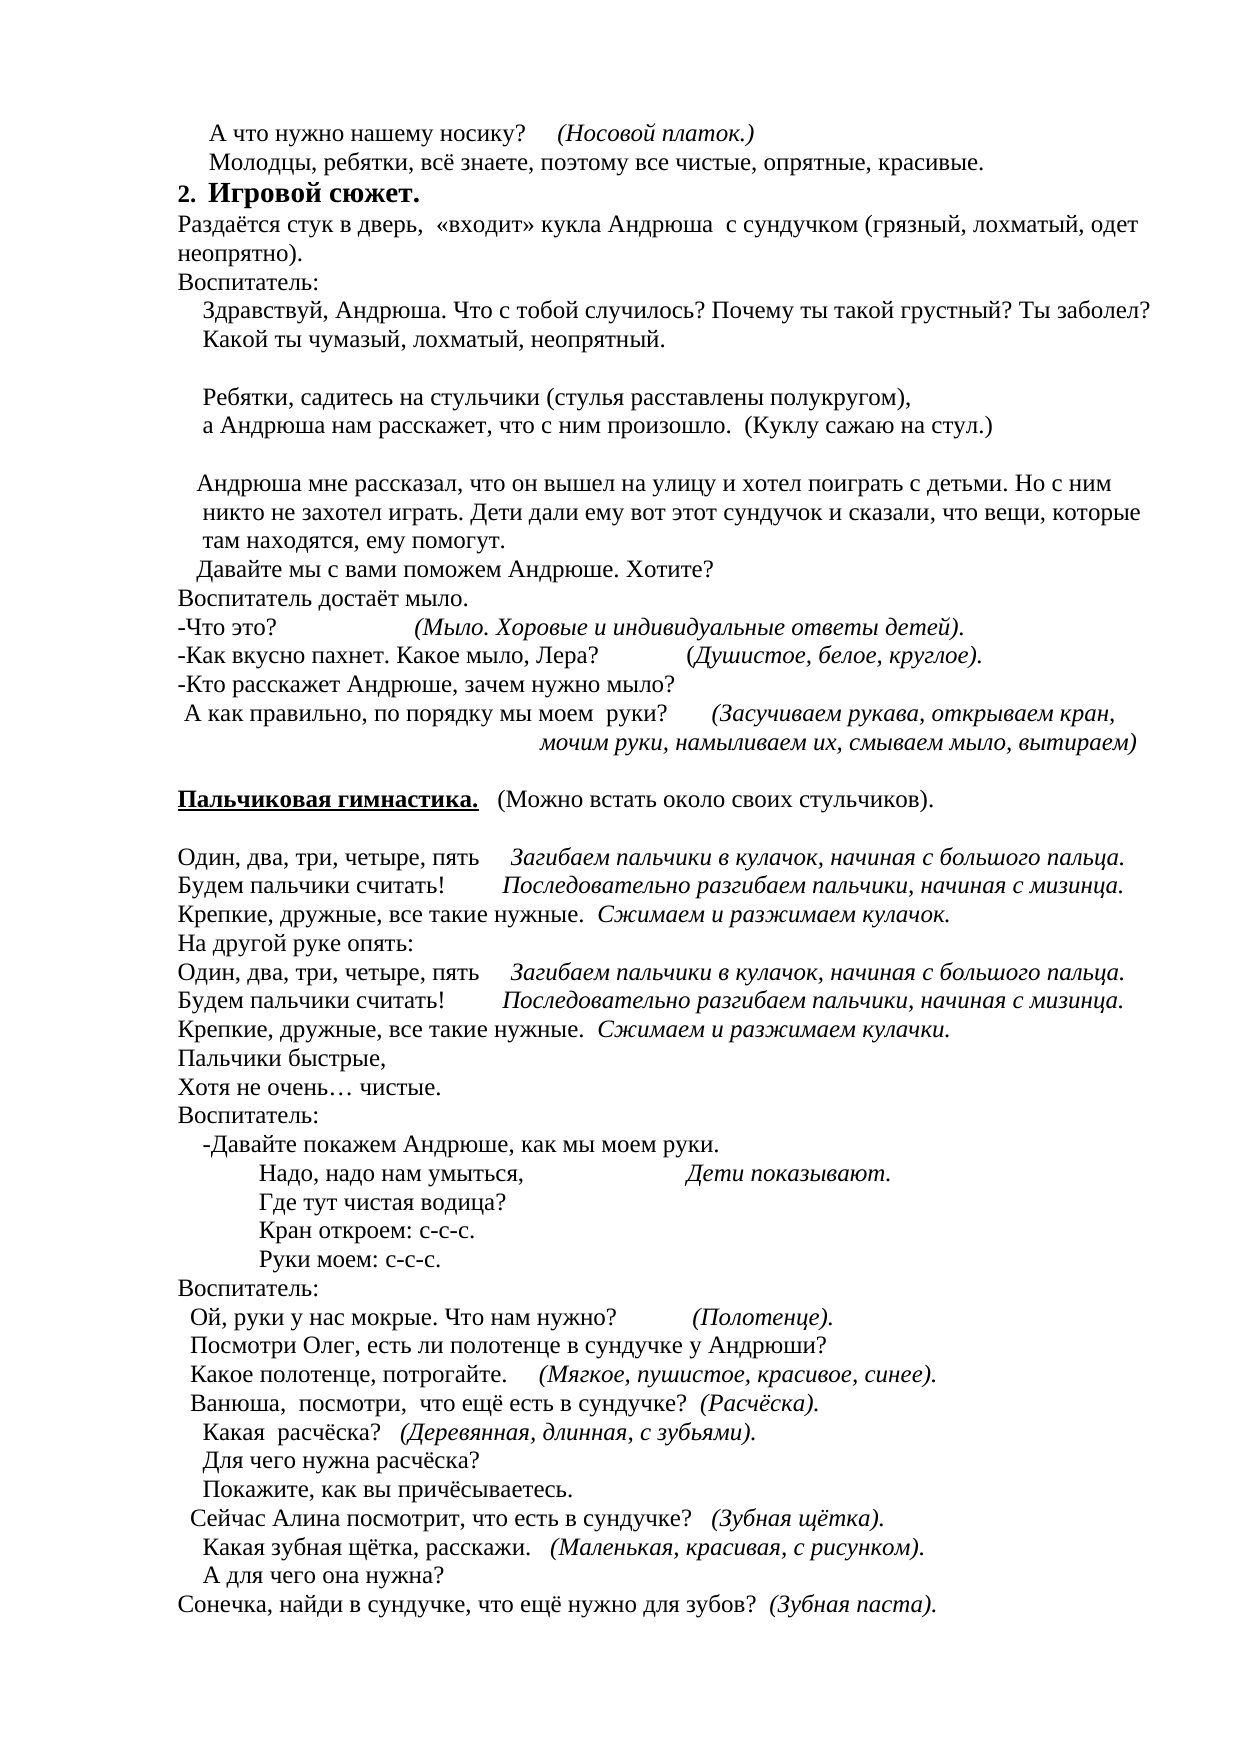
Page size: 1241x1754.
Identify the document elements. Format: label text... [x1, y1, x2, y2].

text мочим руки, намыливаем их, смываем мыло, вытираем) [177, 727, 1152, 755]
text Ребятки, садитесь на стульчики (стулья расставлены полукругом), [177, 382, 1152, 410]
text никто не захотел играть. Дети дали ему вот этот сундучок и сказали, что вещи, которые [177, 497, 1152, 525]
text Какое полотенце, потрогайте. (Мягкое, пушистое, красивое, синее). [177, 1359, 1152, 1388]
text Руки моем: с-с-с. [177, 1244, 1152, 1273]
text А как правильно, по порядку мы моем руки? (Засучиваем рукава, открываем кран, [177, 698, 1152, 727]
text Где тут чистая водица? [177, 1187, 1152, 1215]
text Ванюша, посмотри, что ещё есть в сундучке? (Расчёска). [177, 1388, 1152, 1417]
text 2. Игровой сюжет. [177, 176, 1152, 209]
text Один, два, три, четыре, пять Загибаем пальчики в кулачок, начиная с большого пальца. [177, 842, 1152, 870]
text -Кто расскажет Андрюше, зачем нужно мыло? [177, 669, 1152, 698]
text Сонечка, найди в сундучке, что ещё нужно для зубов? (Зубная паста). [177, 1589, 1152, 1618]
text Посмотри Олег, есть ли полотенце в сундучке у Андрюши? [177, 1330, 1152, 1359]
table_header Пальчики быстрые, Хотя не очень… чистые. [177, 1043, 441, 1100]
text Пальчиковая гимнастика. (Можно встать около своих стульчиков). [177, 784, 1152, 813]
text Воспитатель: [177, 1100, 1152, 1129]
text Для чего нужна расчёска? [177, 1445, 1152, 1474]
text Молодцы, ребятки, всё знаете, поэтому все чистые, опрятные, красивые. [177, 147, 1152, 176]
text там находятся, ему помогут. [177, 525, 1152, 554]
text Надо, надо нам умыться, Дети показывают. [177, 1158, 1152, 1187]
text Ой, руки у нас мокрые. Что нам нужно? (Полотенце). [177, 1302, 1152, 1330]
text а Андрюша нам расскажет, что с ним произошло. (Куклу сажаю на стул.) [177, 410, 1152, 439]
text Раздаётся стук в дверь, «входит» кукла Андрюша с сундучком (грязный, лохматый, одет неопрятно). [177, 209, 1152, 267]
text Воспитатель: [177, 1273, 1152, 1302]
text Какая расчёска? (Деревянная, длинная, с зубьями). [177, 1417, 1152, 1445]
text Покажите, как вы причёсываетесь. [177, 1474, 1152, 1503]
text На другой руке опять: [177, 928, 1152, 957]
table_header Будем пальчики считать! [177, 985, 446, 1014]
text А что нужно нашему носику? (Носовой платок.) [177, 118, 1152, 147]
table_header Последовательно разгибаем пальчики, начиная с мизинца. [446, 985, 1124, 1014]
text Давайте мы с вами поможем Андрюше. Хотите? [177, 554, 1152, 583]
text -Давайте покажем Андрюше, как мы моем руки. [177, 1129, 1152, 1158]
text -Как вкусно пахнет. Какое мыло, Лера? (Душистое, белое, круглое). [177, 640, 1152, 669]
text -Что это? (Мыло. Хоровые и индивидуальные ответы детей). [177, 612, 1152, 640]
text Здравствуй, Андрюша. Что с тобой случилось? Почему ты такой грустный? Ты заболел? [177, 295, 1152, 324]
text Андрюша мне рассказал, что он вышел на улицу и хотел поиграть с детьми. Но с ним [177, 468, 1152, 497]
table_header Будем пальчики считать! [177, 870, 446, 899]
text Воспитатель: [177, 267, 1152, 295]
text Кран откроем: с-с-с. [177, 1215, 1152, 1244]
text Воспитатель достаёт мыло. [177, 583, 1152, 612]
text А для чего она нужна? [177, 1560, 1152, 1589]
text Какая зубная щётка, расскажи. (Маленькая, красивая, с рисунком). [177, 1532, 1152, 1560]
text Сейчас Алина посмотрит, что есть в сундучке? (Зубная щётка). [177, 1503, 1152, 1532]
table_header Последовательно разгибаем пальчики, начиная с мизинца. [446, 870, 1124, 899]
text Крепкие, дружные, все такие нужные. Сжимаем и разжимаем кулачок. [177, 899, 1152, 928]
text Какой ты чумазый, лохматый, неопрятный. [177, 324, 1152, 353]
text Крепкие, дружные, все такие нужные. Сжимаем и разжимаем кулачки. [177, 1014, 1152, 1043]
text Один, два, три, четыре, пять Загибаем пальчики в кулачок, начиная с большого пальца. [177, 957, 1152, 985]
